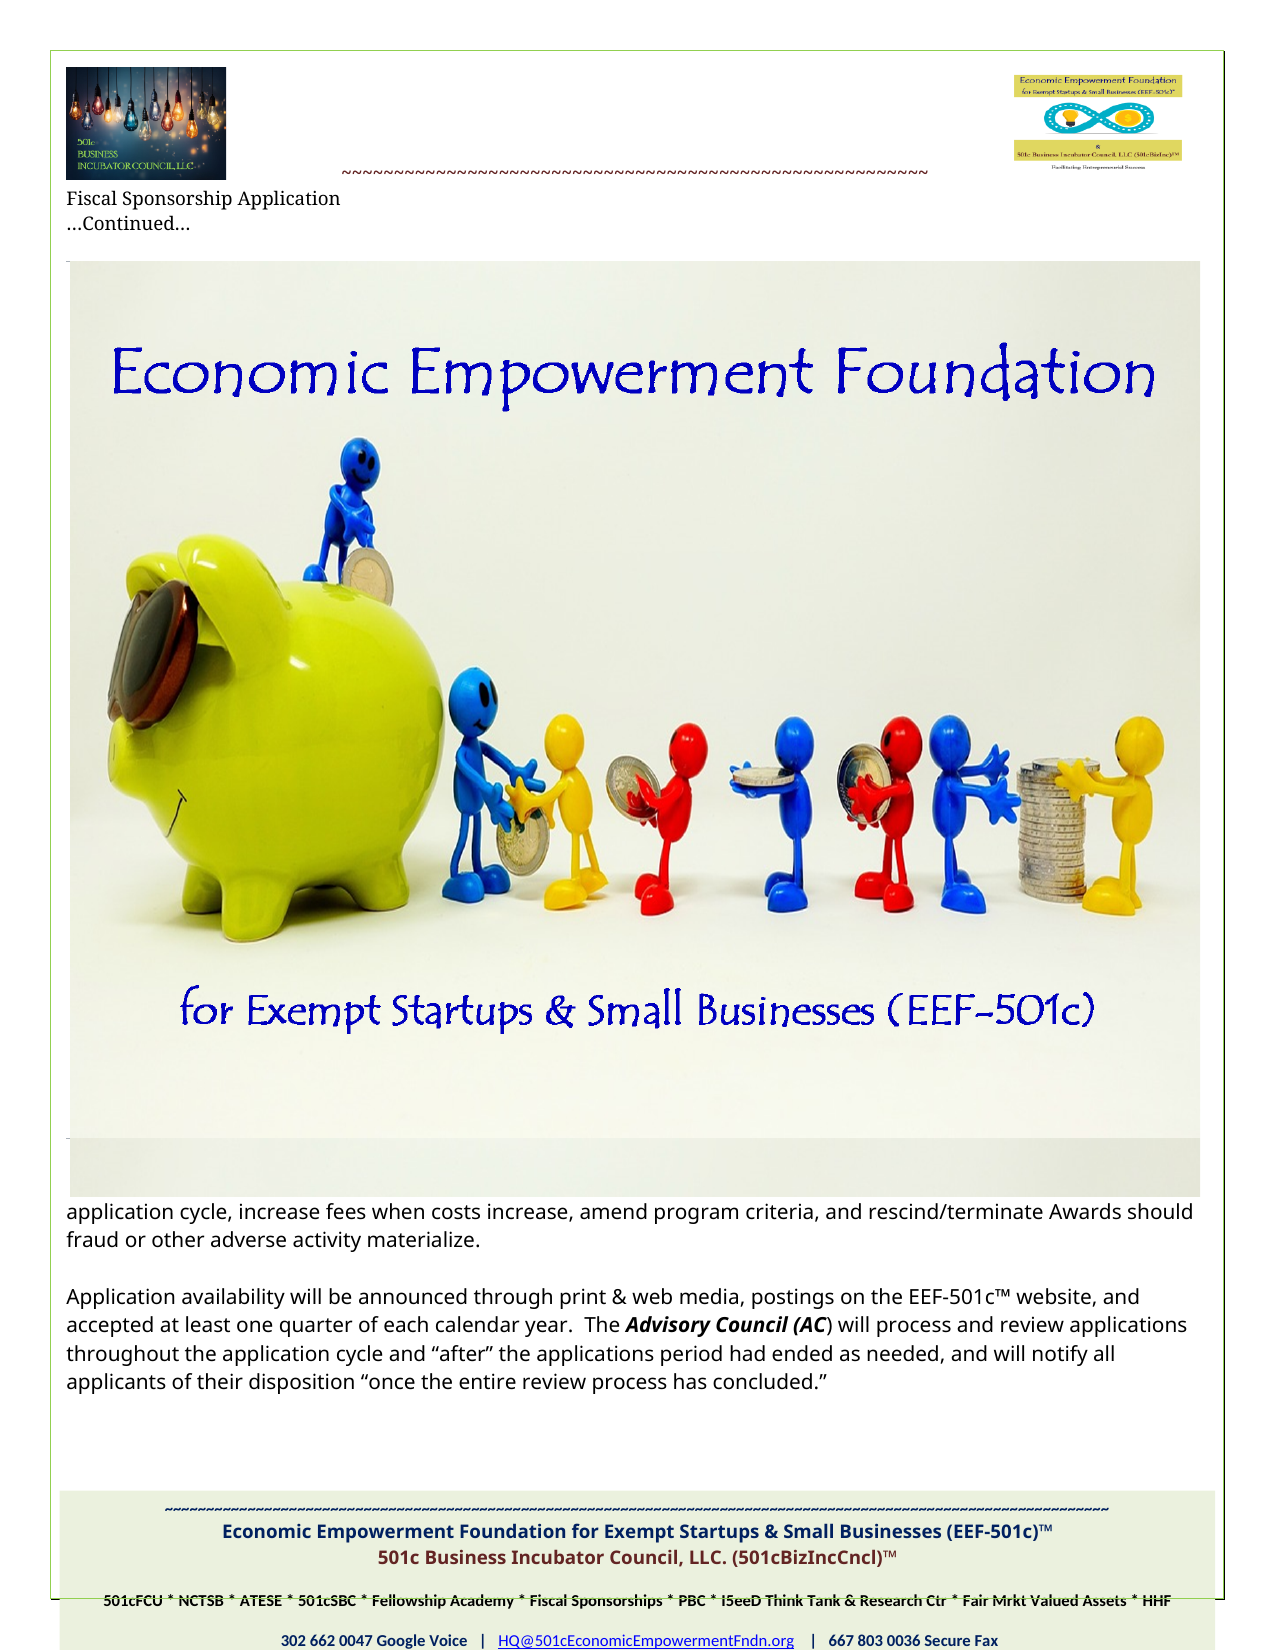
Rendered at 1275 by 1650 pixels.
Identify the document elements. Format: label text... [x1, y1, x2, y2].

picture [66, 67, 227, 180]
picture [66, 261, 1201, 1197]
text EEF-501c’s Advisory Council (EEF-501c/AC) meets periodically, and commences new program participation on a cyclical basis as Awardees complete their program. EEF-501c™ ALWAYS reserves the right to modify or close an application cycle, increase fees when costs increase, amend program criteria, and rescind/terminate Awards should fraud or other adverse activity materialize. [66, 1197, 1199, 1254]
text Application availability will be announced through print & web media, postings on the EEF-501c™ website, and accepted at least one quarter of each calendar year. The Advisory Council (AC) will process and review applications throughout the application cycle and “after” the applications period had ended as needed, and will notify all applicants of their disposition “once the entire review process has concluded.” [66, 1282, 1199, 1396]
picture [1005, 66, 1191, 180]
